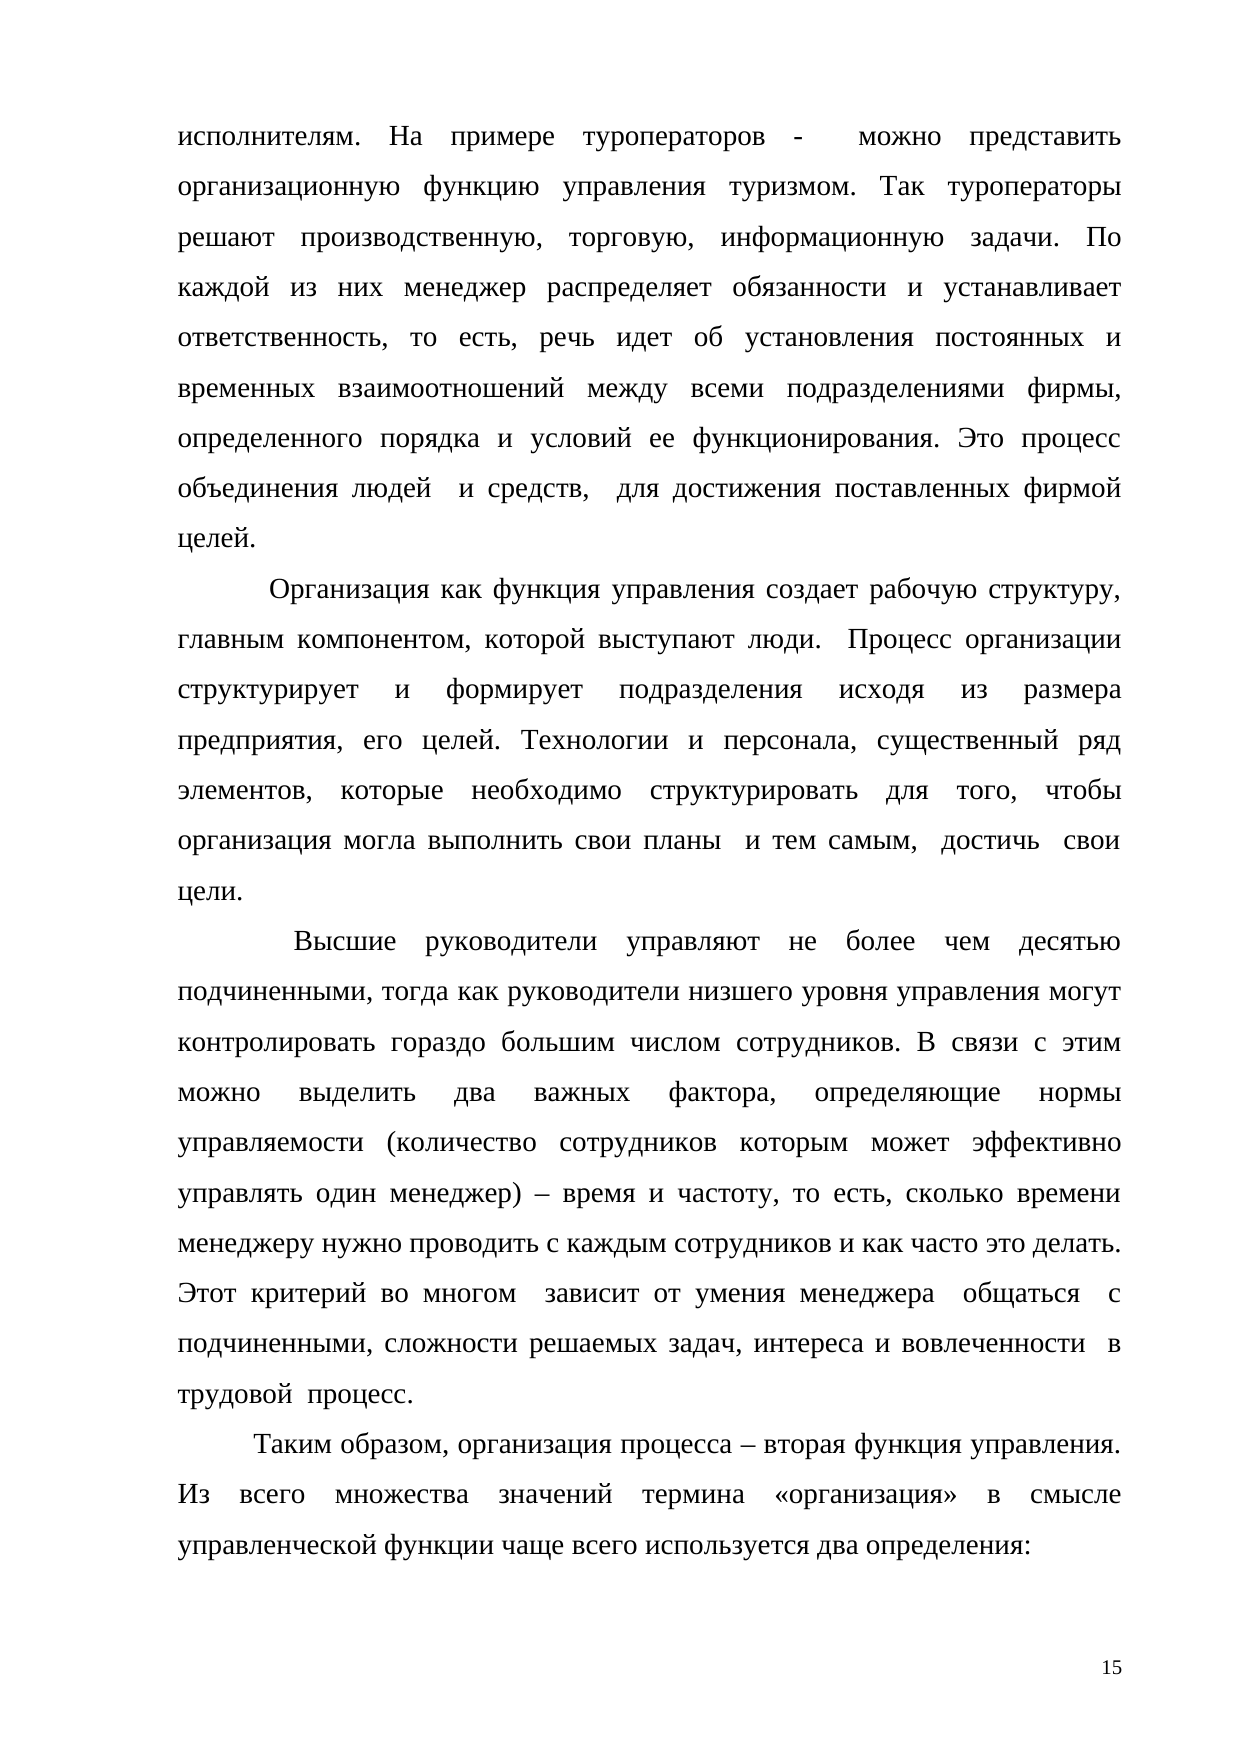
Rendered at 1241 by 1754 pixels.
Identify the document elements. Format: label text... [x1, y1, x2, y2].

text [177, 118, 1122, 554]
text Высшие руководители управляют не более чем десятью подчиненными, тогда как руководители низшего уровня управления могут контролировать гораздо большим числом сотрудников. В связи с этим можно выделить два важных фактора, определяющие нормы управляемости (количество сотрудников которым может эффективно управлять один менеджер) – время и частоту, то есть, сколько времени менеджеру нужно проводить с каждым сотрудников и как часто это делать. Этот критерий во многом зависит от умения менеджера общаться с подчиненными, сложности решаемых задач, интереса и вовлеченности в трудовой процесс. [177, 923, 1122, 1409]
text Таким образом, организация процесса – вторая функция управления. Из всего множества значений термина «организация» в смысле управленческой функции чаще всего используется два определения: [177, 1426, 1122, 1560]
text Организация как функция управления создает рабочую структуру, главным компонентом, которой выступают люди. Процесс организации структурирует и формирует подразделения исходя из размера предприятия, его целей. Технологии и персонала, существенный ряд элементов, которые необходимо структурировать для того, чтобы организация могла выполнить свои планы и тем самым, достичь свои цели. [177, 571, 1122, 906]
